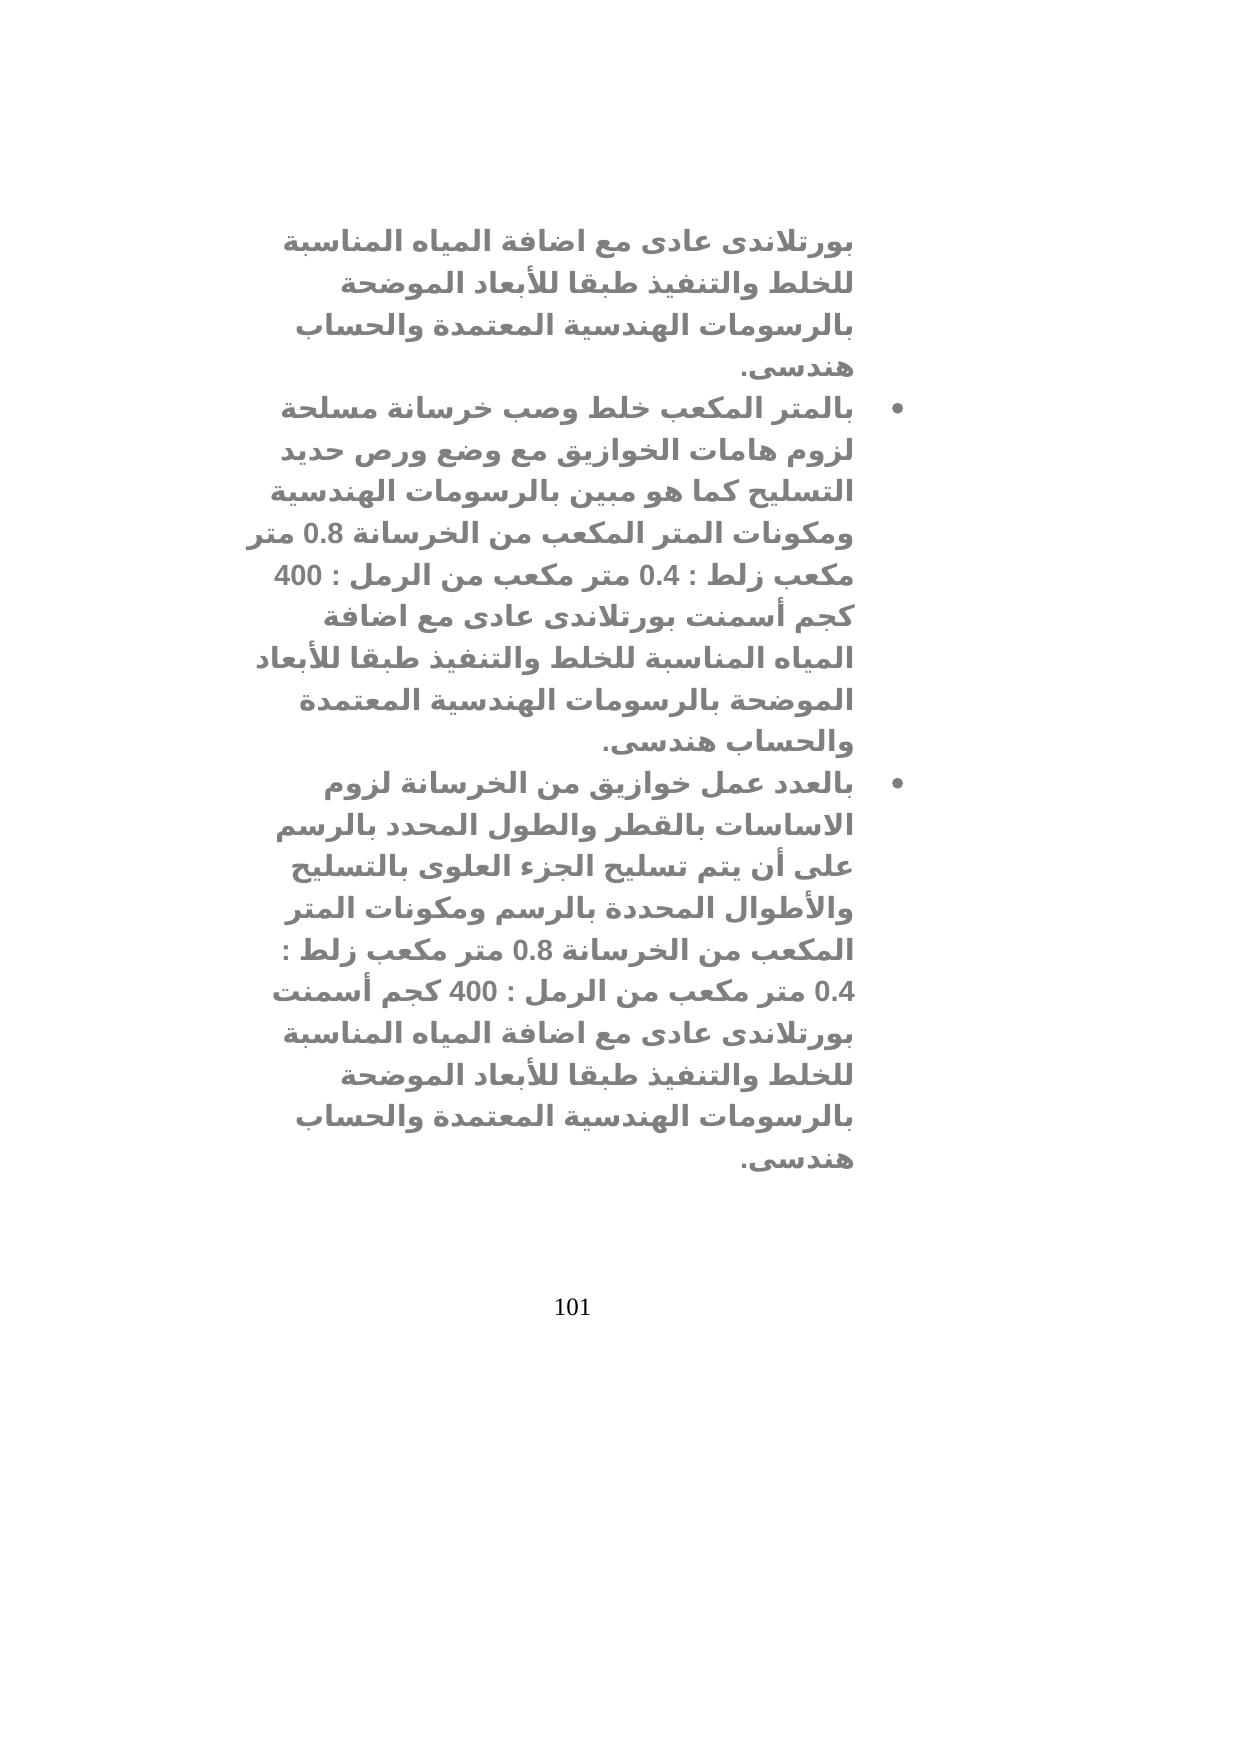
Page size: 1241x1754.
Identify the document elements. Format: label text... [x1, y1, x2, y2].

list بالعدد عمل خوازيق من الخرسانة لزوم الاساسات بالقطر والطول المحدد بالرسم على أن يتم تسليح الجزء العلوى بالتسليح والأطوال المحددة بالرسم ومكونات المتر المكعب من الخرسانة 0.8 متر مكعب زلط : 0.4 متر مكعب من الرمل : 400 كجم أسمنت بورتلاندى عادى مع اضافة المياه المناسبة للخلط والتنفيذ طبقا للأبعاد الموضحة بالرسومات الهندسية المعتمدة والحساب هندسى. [236, 760, 892, 1177]
list بالمتر المكعب خلط وصب خرسانة مسلحة لزوم هامات الخوازيق مع وضع ورص حديد التسليح كما هو مبين بالرسومات الهندسية ومكونات المتر المكعب من الخرسانة 0.8 متر مكعب زلط : 0.4 متر مكعب من الرمل : 400 كجم أسمنت بورتلاندى عادى مع اضافة المياه المناسبة للخلط والتنفيذ طبقا للأبعاد الموضحة بالرسومات الهندسية المعتمدة والحساب هندسى. [236, 385, 892, 760]
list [236, 218, 892, 385]
